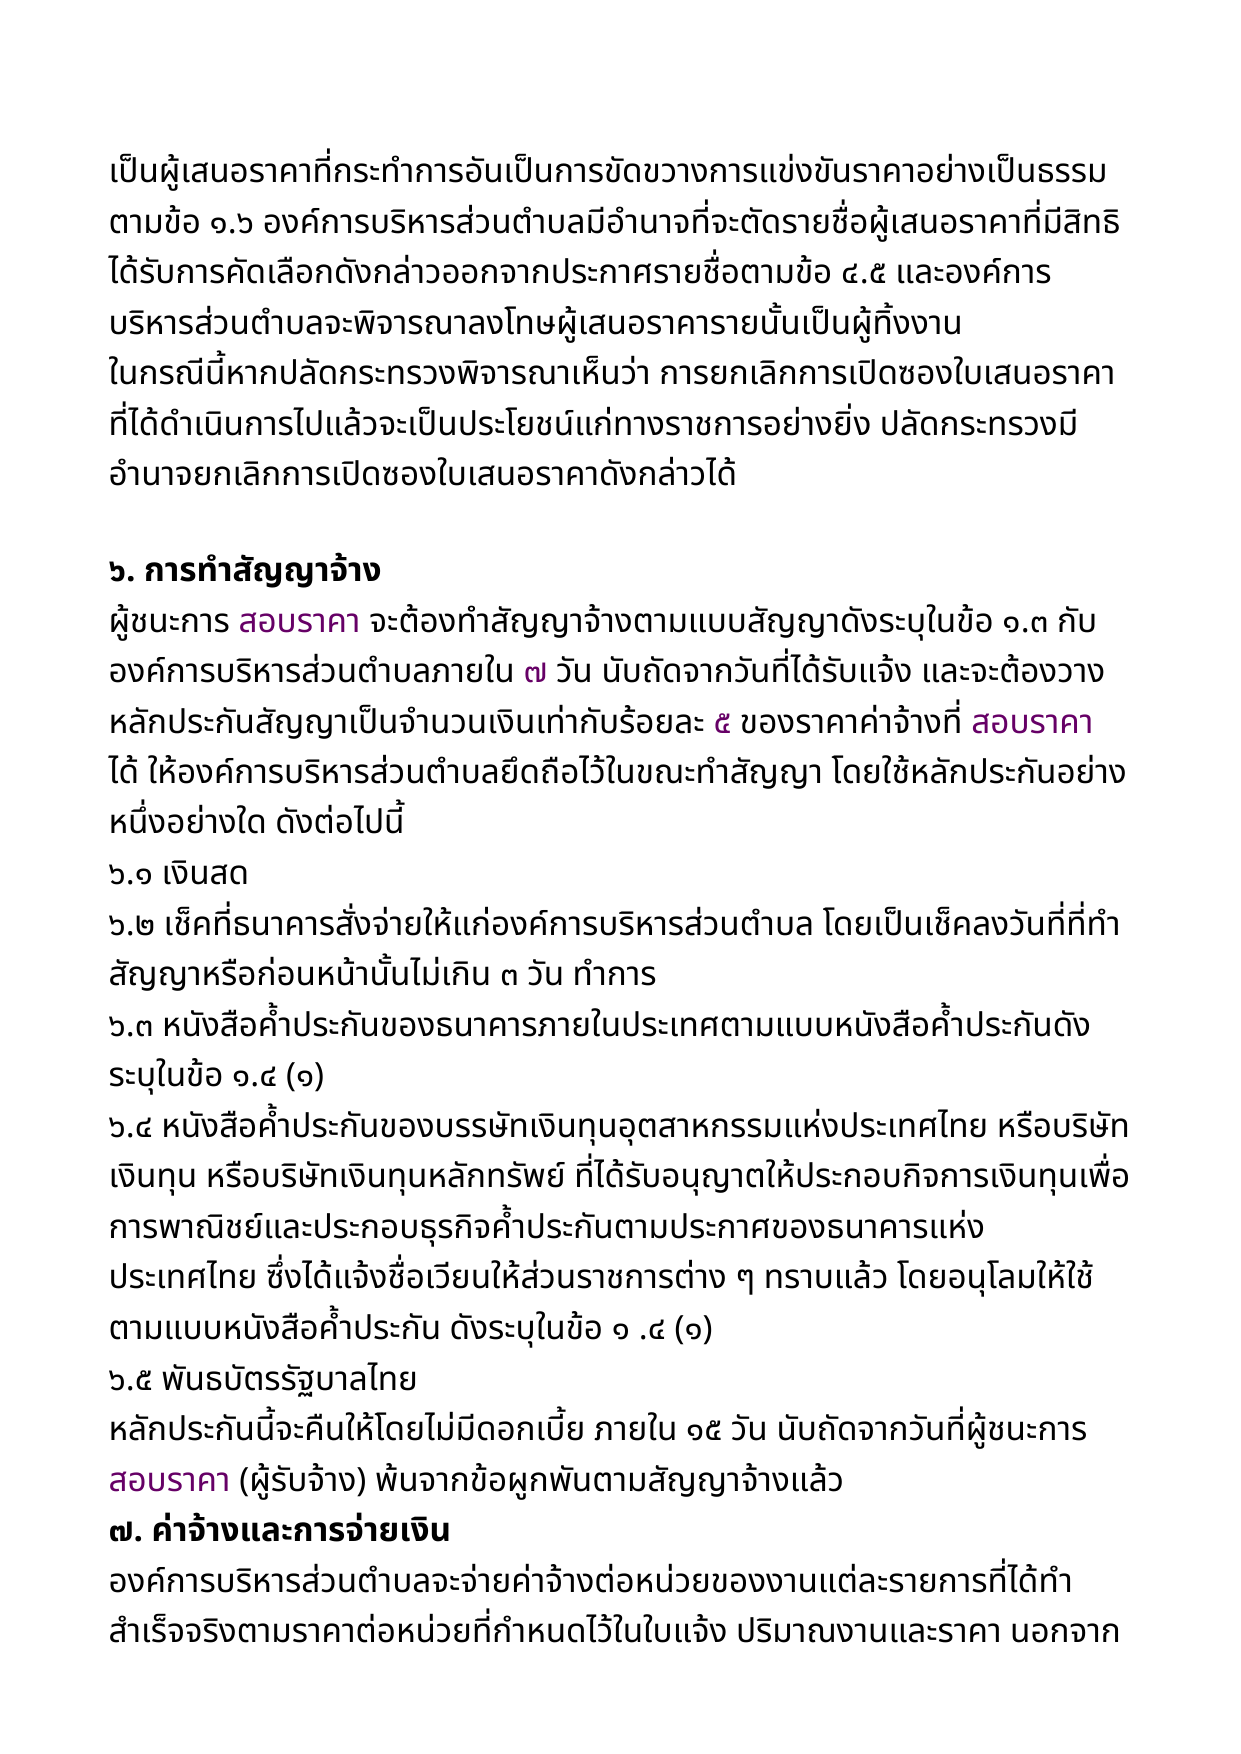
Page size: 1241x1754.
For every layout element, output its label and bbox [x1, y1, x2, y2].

table_header [108, 118, 1132, 1657]
